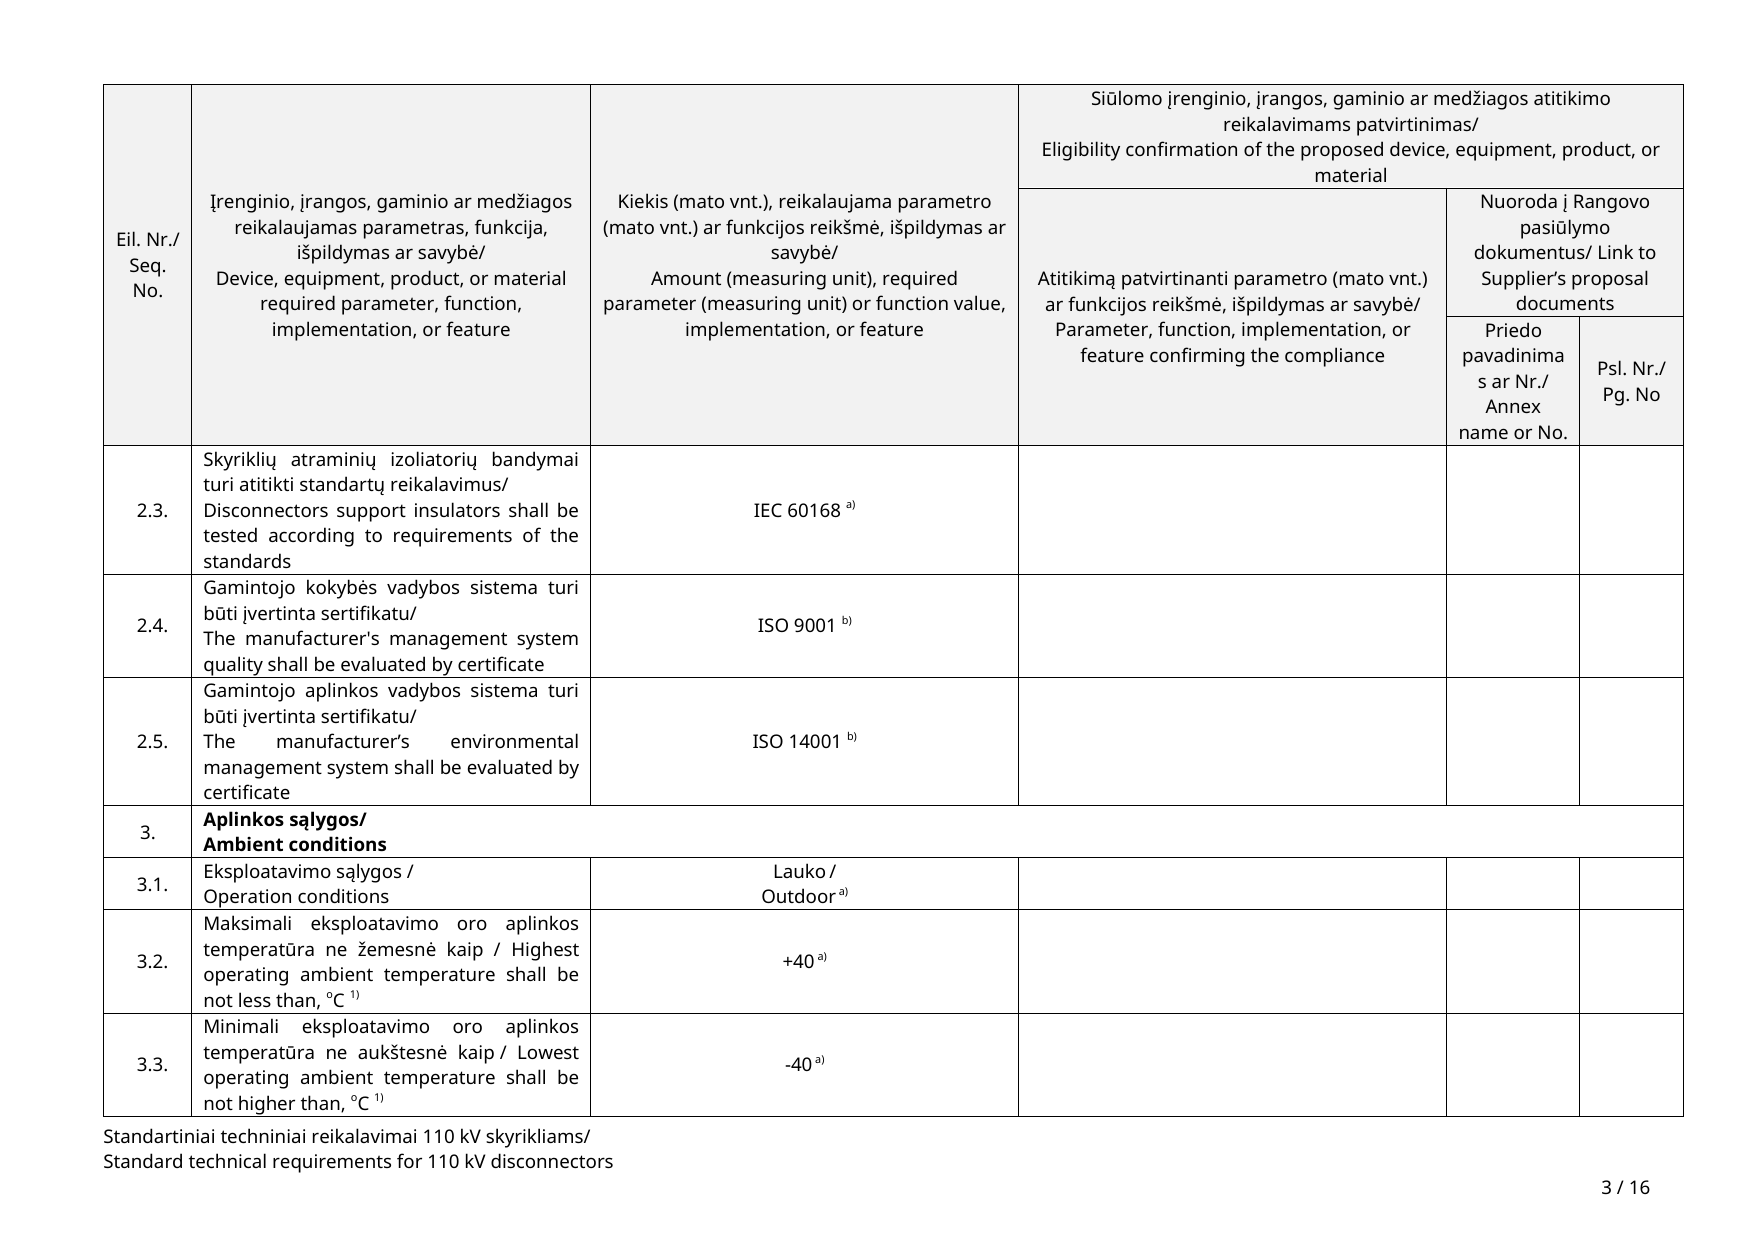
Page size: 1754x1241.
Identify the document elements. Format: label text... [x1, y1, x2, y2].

table_cell [104, 910, 191, 1012]
table_header Eil. Nr./ Seq. No. [104, 85, 191, 445]
table_cell [1019, 858, 1446, 909]
table_cell Nuoroda į Rangovo pasiūlymo dokumentus/ Link to Supplier’s proposal documents [1447, 189, 1683, 316]
table_cell [1019, 678, 1446, 805]
table_cell Gamintojo aplinkos vadybos sistema turi būti įvertinta sertifikatu/ The manufacturer’s environmental management system shall be evaluated by certificate [192, 678, 590, 805]
table_cell [104, 575, 191, 677]
table_cell [1019, 446, 1446, 573]
table_cell [1447, 678, 1579, 805]
table_cell [1580, 910, 1683, 1012]
table_cell Skyriklių atraminių izoliatorių bandymai turi atitikti standartų reikalavimus/ Disconnectors support insulators shall be tested according to requirements of the standards [192, 446, 590, 573]
table_cell [104, 446, 191, 573]
table_cell [1019, 1014, 1446, 1116]
table_cell Gamintojo kokybės vadybos sistema turi būti įvertinta sertifikatu/ The manufacturer's management system quality shall be evaluated by certificate [192, 575, 590, 677]
table_cell [1447, 446, 1579, 573]
table_cell Minimali eksploatavimo oro aplinkos temperatūra ne aukštesnė kaip / Lowest operating ambient temperature shall be not higher than, oC 1) [192, 1014, 590, 1116]
table_cell [1580, 678, 1683, 805]
table_cell Atitikimą patvirtinanti parametro (mato vnt.) ar funkcijos reikšmė, išpildymas ar savybė/ Parameter, function, implementation, or feature confirming the compliance [1019, 189, 1446, 445]
table_cell Psl. Nr./ Pg. No [1580, 317, 1683, 445]
table_cell [1580, 575, 1683, 677]
table_cell [1447, 1014, 1579, 1116]
table_cell Lauko / Outdoor a) [591, 858, 1018, 909]
table_cell 3. [104, 806, 191, 857]
table_cell ISO 9001 b) [591, 575, 1018, 677]
table_cell Priedo pavadinimas ar Nr./ Annex name or No. [1447, 317, 1579, 445]
table_cell [104, 858, 191, 909]
table_cell [1019, 910, 1446, 1012]
table_cell +40 a) [591, 910, 1018, 1012]
table_cell [1580, 1014, 1683, 1116]
table_header Įrenginio, įrangos, gaminio ar medžiagos reikalaujamas parametras, funkcija, išpildymas ar savybė/ Device, equipment, product, or material required parameter, function, implementation, or feature [192, 85, 590, 445]
table_header Kiekis (mato vnt.), reikalaujama parametro (mato vnt.) ar funkcijos reikšmė, išpildymas ar savybė/ Amount (measuring unit), required parameter (measuring unit) or function value, implementation, or feature [591, 85, 1018, 445]
table_cell [104, 1014, 191, 1116]
table_header Siūlomo įrenginio, įrangos, gaminio ar medžiagos atitikimo reikalavimams patvirtinimas/ Eligibility confirmation of the proposed device, equipment, product, or material [1019, 85, 1683, 187]
table_cell Eksploatavimo sąlygos / Operation conditions [192, 858, 590, 909]
table_cell ISO 14001 b) [591, 678, 1018, 805]
table_cell [1447, 575, 1579, 677]
table_cell Aplinkos sąlygos/ Ambient conditions [192, 806, 1683, 857]
table_cell [1580, 446, 1683, 573]
table_cell [1580, 858, 1683, 909]
table_cell -40 a) [591, 1014, 1018, 1116]
table_cell [1019, 575, 1446, 677]
table_cell Maksimali eksploatavimo oro aplinkos temperatūra ne žemesnė kaip / Highest operating ambient temperature shall be not less than, oC 1) [192, 910, 590, 1012]
table_cell IEC 60168 a) [591, 446, 1018, 573]
table_cell [104, 678, 191, 805]
table_cell [1447, 910, 1579, 1012]
table_cell [1447, 858, 1579, 909]
